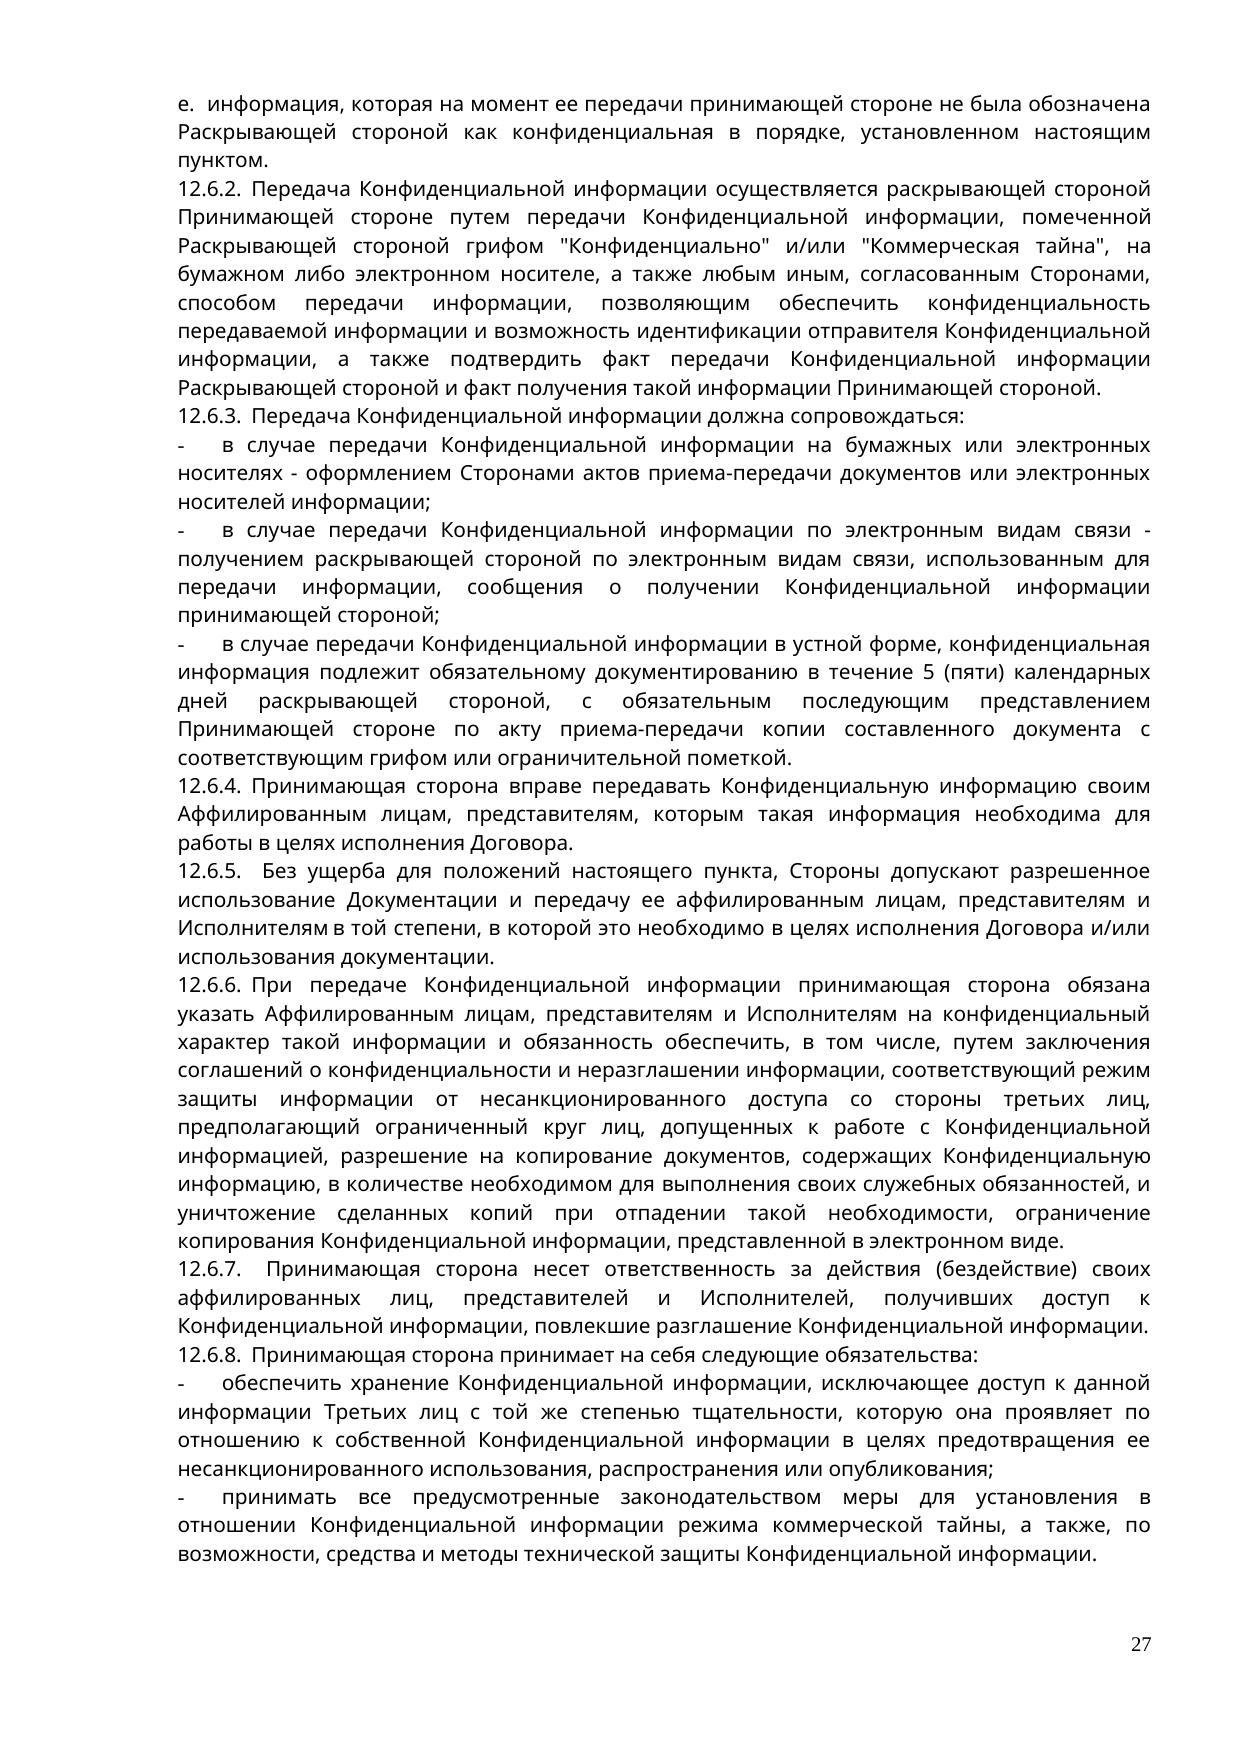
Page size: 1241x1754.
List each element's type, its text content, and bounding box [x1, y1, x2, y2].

list принимать все предусмотренные законодательством меры для установления в отношении Конфиденциальной информации режима коммерческой тайны, а также, по возможности, средства и методы технической защиты Конфиденциальной информации. [177, 1482, 1152, 1567]
list обеспечить хранение Конфиденциальной информации, исключающее доступ к данной информации Третьих лиц с той же степенью тщательности, которую она проявляет по отношению к собственной Конфиденциальной информации в целях предотвращения ее несанкционированного использования, распространения или опубликования; [177, 1368, 1152, 1482]
list информация, которая на момент ее передачи принимающей стороне не была обозначена Раскрывающей стороной как конфиденциальная в порядке, установленном настоящим пунктом. [177, 89, 1152, 174]
list Принимающая сторона принимает на себя следующие обязательства: [177, 1340, 1152, 1368]
list в случае передачи Конфиденциальной информации в устной форме, конфиденциальная информация подлежит обязательному документированию в течение 5 (пяти) календарных дней раскрывающей стороной, с обязательным последующим представлением Принимающей стороне по акту приема-передачи копии составленного документа с соответствующим грифом или ограничительной пометкой. [177, 629, 1152, 771]
list в случае передачи Конфиденциальной информации на бумажных или электронных носителях - оформлением Сторонами актов приема-передачи документов или электронных носителей информации; [177, 430, 1152, 515]
list в случае передачи Конфиденциальной информации по электронным видам связи - получением раскрывающей стороной по электронным видам связи, использованным для передачи информации, сообщения о получении Конфиденциальной информации принимающей стороной; [177, 515, 1152, 629]
list При передаче Конфиденциальной информации принимающая сторона обязана указать Аффилированным лицам, представителям и Исполнителям на конфиденциальный характер такой информации и обязанность обеспечить, в том числе, путем заключения соглашений о конфиденциальности и неразглашении информации, соответствующий режим защиты информации от несанкционированного доступа со стороны третьих лиц, предполагающий ограниченный круг лиц, допущенных к работе с Конфиденциальной информацией, разрешение на копирование документов, содержащих Конфиденциальную информацию, в количестве необходимом для выполнения своих служебных обязанностей, и уничтожение сделанных копий при отпадении такой необходимости, ограничение копирования Конфиденциальной информации, представленной в электронном виде. [177, 970, 1152, 1254]
list Передача Конфиденциальной информации должна сопровождаться: [177, 401, 1152, 430]
list Принимающая сторона несет ответственность за действия (бездействие) своих аффилированных лиц, представителей и Исполнителей, получивших доступ к Конфиденциальной информации, повлекшие разглашение Конфиденциальной информации. [177, 1254, 1152, 1340]
list Без ущерба для положений настоящего пункта, Стороны допускают разрешенное использование Документации и передачу ее аффилированным лицам, представителям и Исполнителям в той степени, в которой это необходимо в целях исполнения Договора и/или использования документации. [177, 856, 1152, 970]
list Принимающая сторона вправе передавать Конфиденциальную информацию своим Аффилированным лицам, представителям, которым такая информация необходима для работы в целях исполнения Договора. [177, 771, 1152, 856]
list Передача Конфиденциальной информации осуществляется раскрывающей стороной Принимающей стороне путем передачи Конфиденциальной информации, помеченной Раскрывающей стороной грифом "Конфиденциально" и/или "Коммерческая тайна", на бумажном либо электронном носителе, а также любым иным, согласованным Сторонами, способом передачи информации, позволяющим обеспечить конфиденциальность передаваемой информации и возможность идентификации отправителя Конфиденциальной информации, а также подтвердить факт передачи Конфиденциальной информации Раскрывающей стороной и факт получения такой информации Принимающей стороной. [177, 174, 1152, 401]
